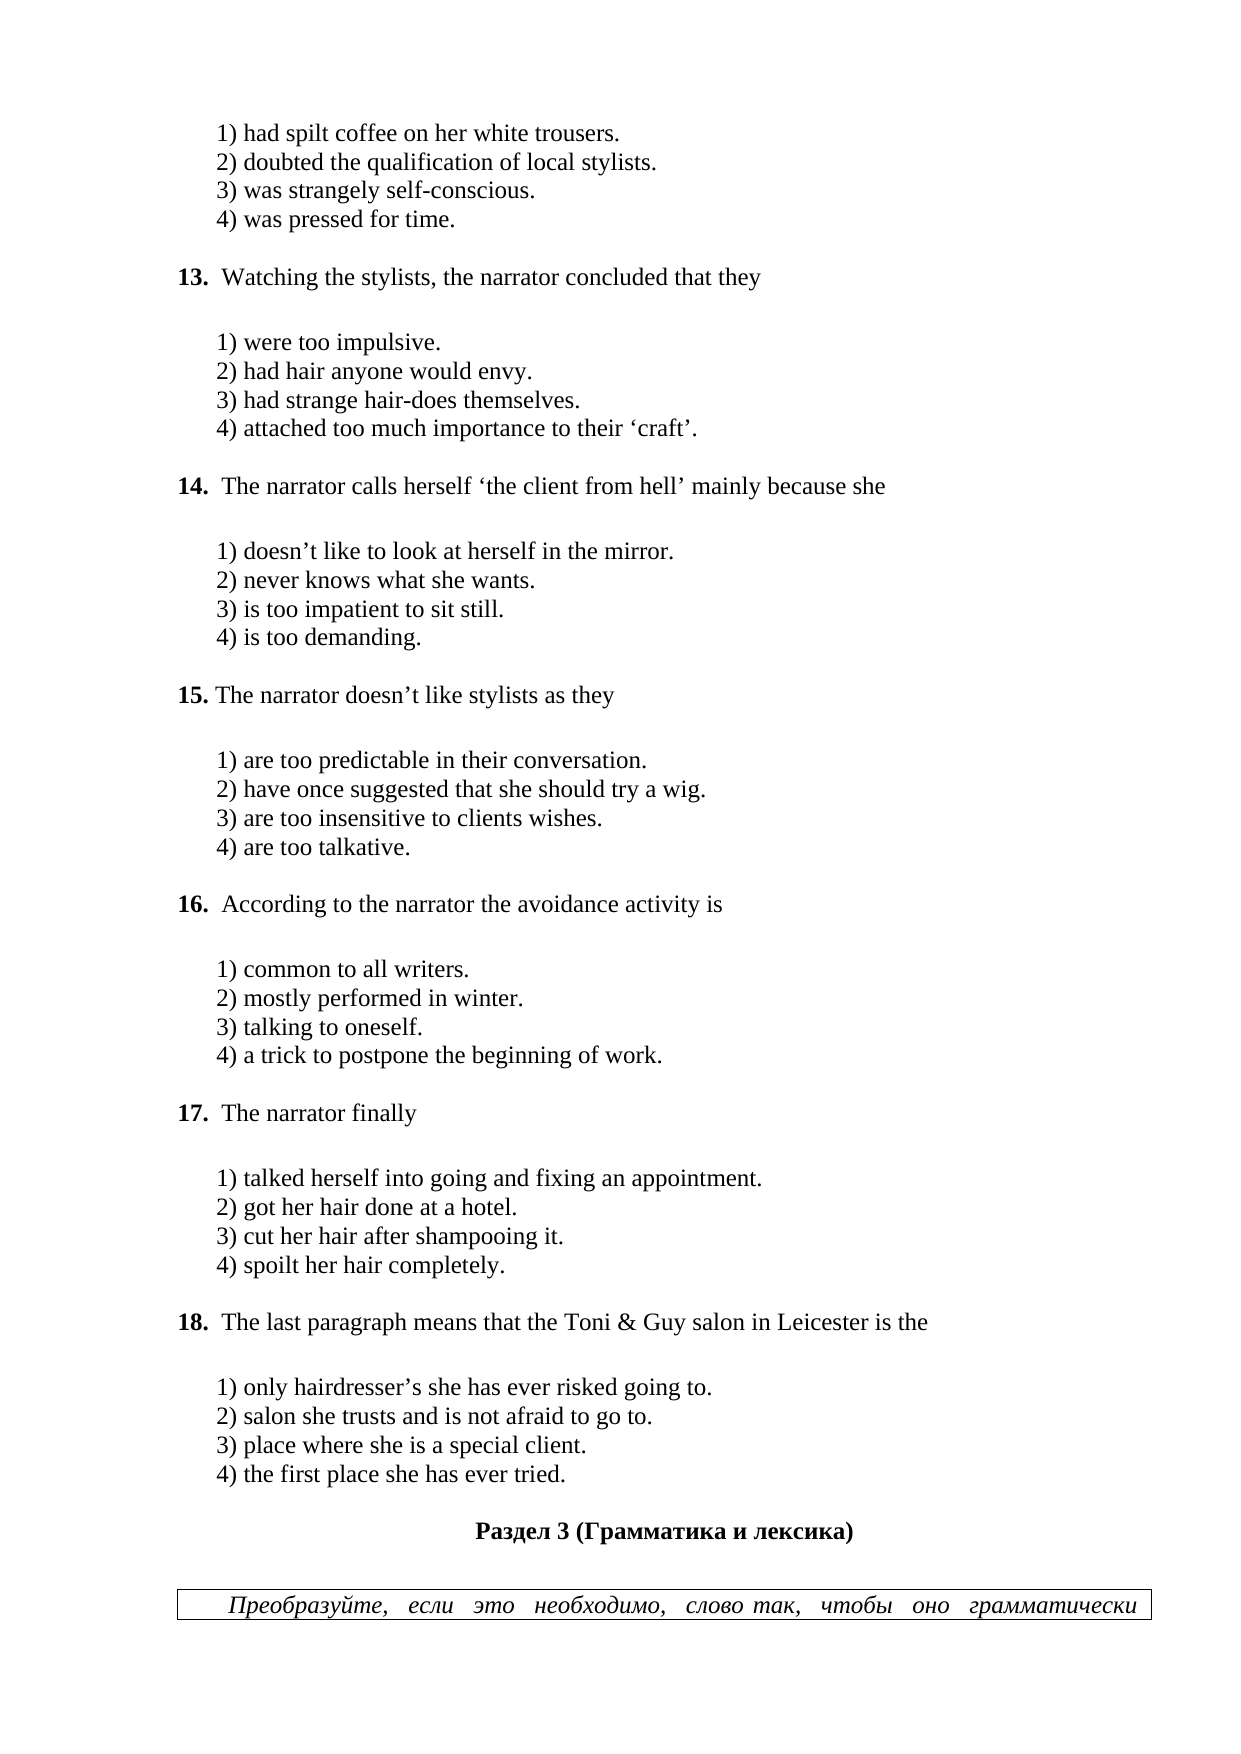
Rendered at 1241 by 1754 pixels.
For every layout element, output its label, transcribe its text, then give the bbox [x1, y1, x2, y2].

text 2) mostly performed in winter. [177, 983, 1152, 1012]
text 1) only hairdresser’s she has ever risked going to. [177, 1372, 1152, 1401]
text 16. According to the narrator the avoidance activity is [177, 889, 1152, 918]
text 18. The last paragraph means that the Toni & Guy salon in Leicester is the [177, 1307, 1152, 1336]
text 2) doubted the qualification of local stylists. [177, 147, 1152, 176]
text 3) cut her hair after shampooing it. [177, 1221, 1152, 1250]
text 15. The narrator doesn’t like stylists as they [177, 680, 1152, 709]
text 1) are too predictable in their conversation. [177, 745, 1152, 774]
text 1) common to all writers. [177, 954, 1152, 983]
text 3) is too impatient to sit still. [177, 594, 1152, 622]
text 1) had spilt coffee on her white trousers. [177, 118, 1152, 147]
text 3) was strangely self-conscious. [177, 176, 1152, 204]
text 13. Watching the stylists, the narrator concluded that they [177, 262, 1152, 291]
text 2) never knows what she wants. [177, 565, 1152, 594]
text 4) is too demanding. [177, 622, 1152, 651]
text 1) doesn’t like to look at herself in the mirror. [177, 536, 1152, 565]
text 4) the first place she has ever tried. [177, 1459, 1152, 1487]
text 3) had strange hair-does themselves. [177, 385, 1152, 413]
text 1) talked herself into going and fixing an appointment. [177, 1163, 1152, 1192]
text 14. The narrator calls herself ‘the client from hell’ mainly because she [177, 471, 1152, 500]
text 4) a trick to postpone the beginning of work. [177, 1041, 1152, 1069]
text 2) have once suggested that she should try a wig. [177, 774, 1152, 803]
text 3) talking to oneself. [177, 1012, 1152, 1041]
text 4) spoilt her hair completely. [177, 1250, 1152, 1278]
text Раздел 3 (Грамматика и лексика) [177, 1516, 1152, 1545]
text 4) are too talkative. [177, 832, 1152, 860]
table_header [178, 1590, 1151, 1619]
text 2) got her hair done at a hotel. [177, 1192, 1152, 1221]
text 3) place where she is a special client. [177, 1430, 1152, 1459]
text 4) was pressed for time. [177, 204, 1152, 233]
text 4) attached too much importance to their ‘craft’. [177, 413, 1152, 442]
text 2) salon she trusts and is not afraid to go to. [177, 1401, 1152, 1430]
text 3) are too insensitive to clients wishes. [177, 803, 1152, 832]
text 17. The narrator finally [177, 1098, 1152, 1127]
text 2) had hair anyone would envy. [177, 356, 1152, 385]
text 1) were too impulsive. [177, 327, 1152, 356]
